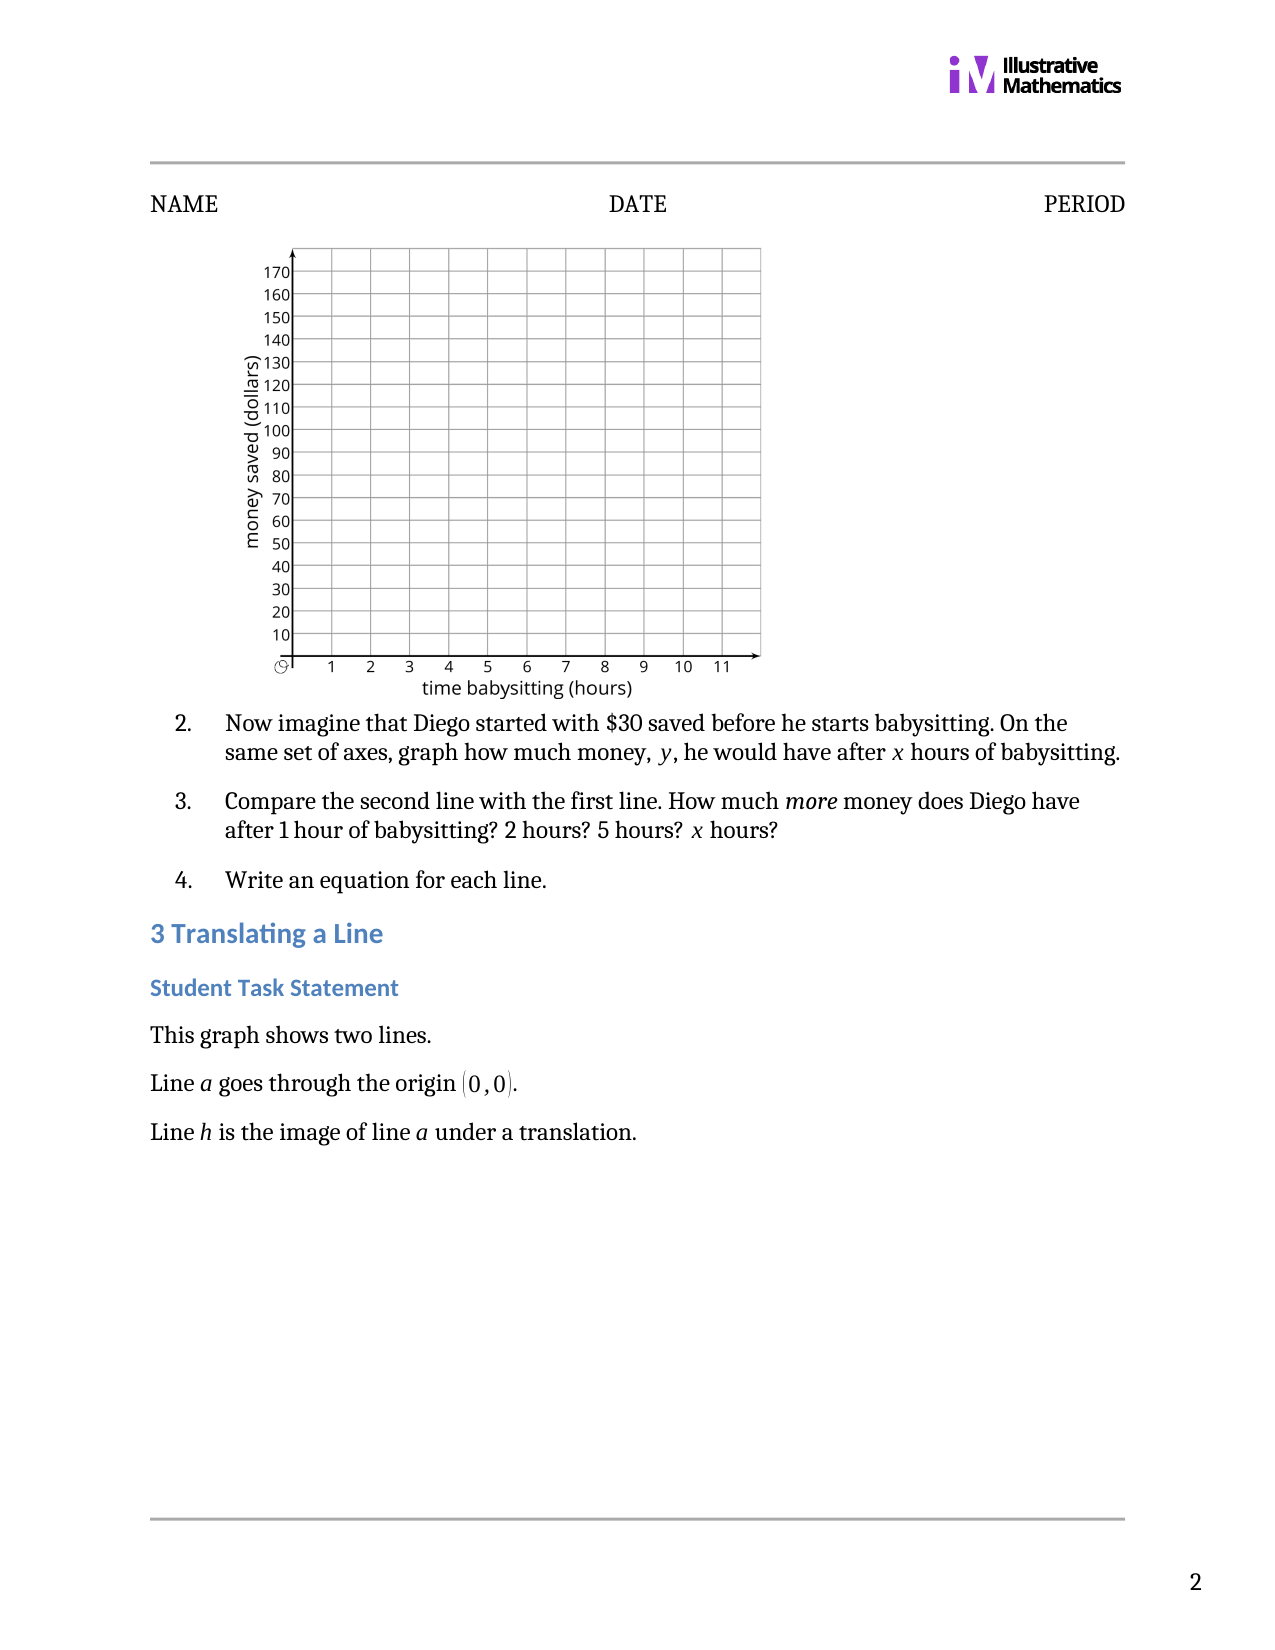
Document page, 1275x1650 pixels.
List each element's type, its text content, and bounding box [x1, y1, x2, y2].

text Line goes through the origin . [150, 1068, 1125, 1099]
list Write an equation for each line. [175, 866, 1125, 894]
subtitle 3 Translating a Line [150, 915, 1125, 951]
text Line is the image of line under a translation. [150, 1118, 1125, 1147]
text This graph shows two lines. [150, 1021, 1125, 1050]
list Compare the second line with the first line. How much more money does Diego have after 1 hour of babysitting? 2 hours? 5 hours? hours? [175, 787, 1125, 845]
picture [243, 247, 762, 699]
picture [949, 55, 1121, 93]
list Now imagine that Diego started with $30 saved before he starts babysitting. On the same set of axes, graph how much money, , he would have after hours of babysitting. [175, 709, 1125, 766]
subtitle Student Task Statement [150, 972, 1125, 1002]
